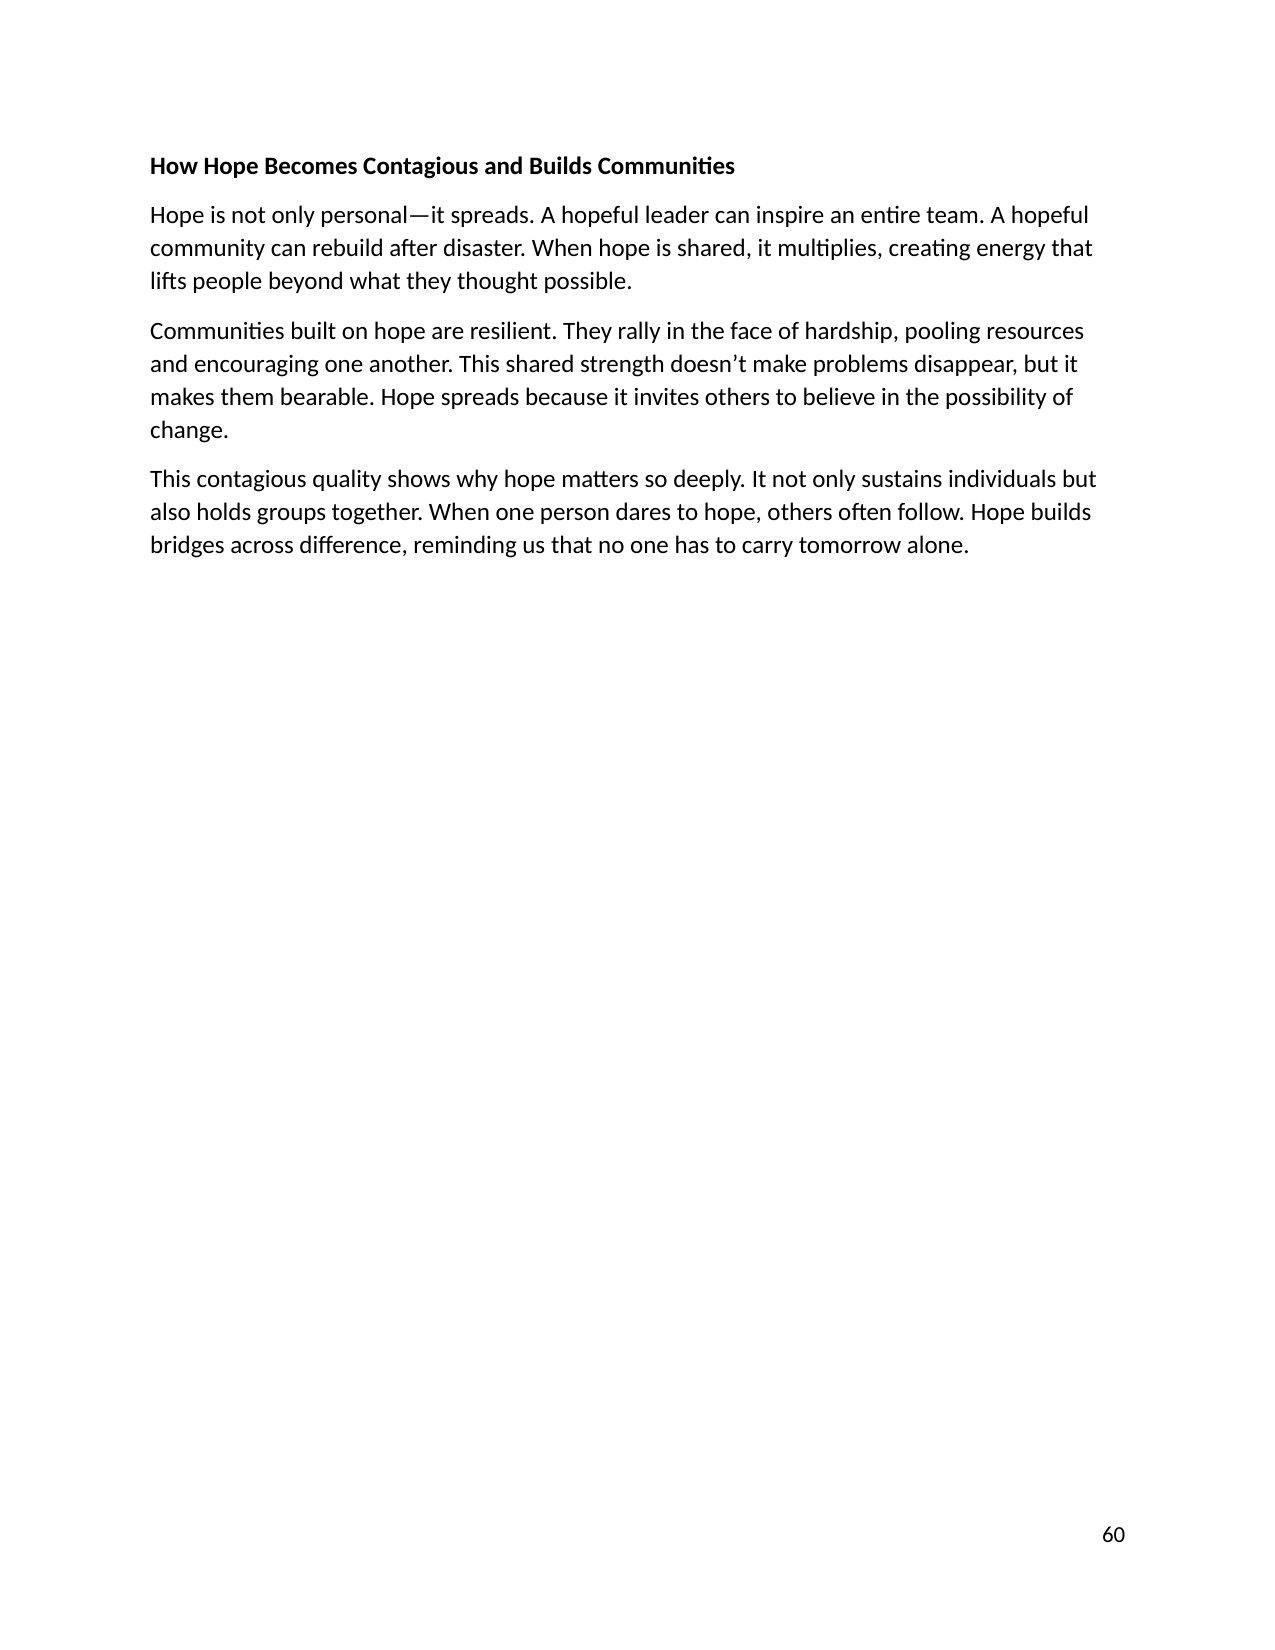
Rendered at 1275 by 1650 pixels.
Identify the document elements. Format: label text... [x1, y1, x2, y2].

text Hope is not only personal—it spreads. A hopeful leader can inspire an entire team. A hopeful community can rebuild after disaster. When hope is shared, it multiplies, creating energy that lifts people beyond what they thought possible. [150, 199, 1125, 296]
text Communities built on hope are resilient. They rally in the face of hardship, pooling resources and encouraging one another. This shared strength doesn’t make problems disappear, but it makes them bearable. Hope spreads because it invites others to believe in the possibility of change. [150, 315, 1125, 444]
text This contagious quality shows why hope matters so deeply. It not only sustains individuals but also holds groups together. When one person dares to hope, others often follow. Hope builds bridges across difference, reminding us that no one has to carry tomorrow alone. [150, 463, 1125, 560]
text How Hope Becomes Contagious and Builds Communities [150, 150, 1125, 181]
